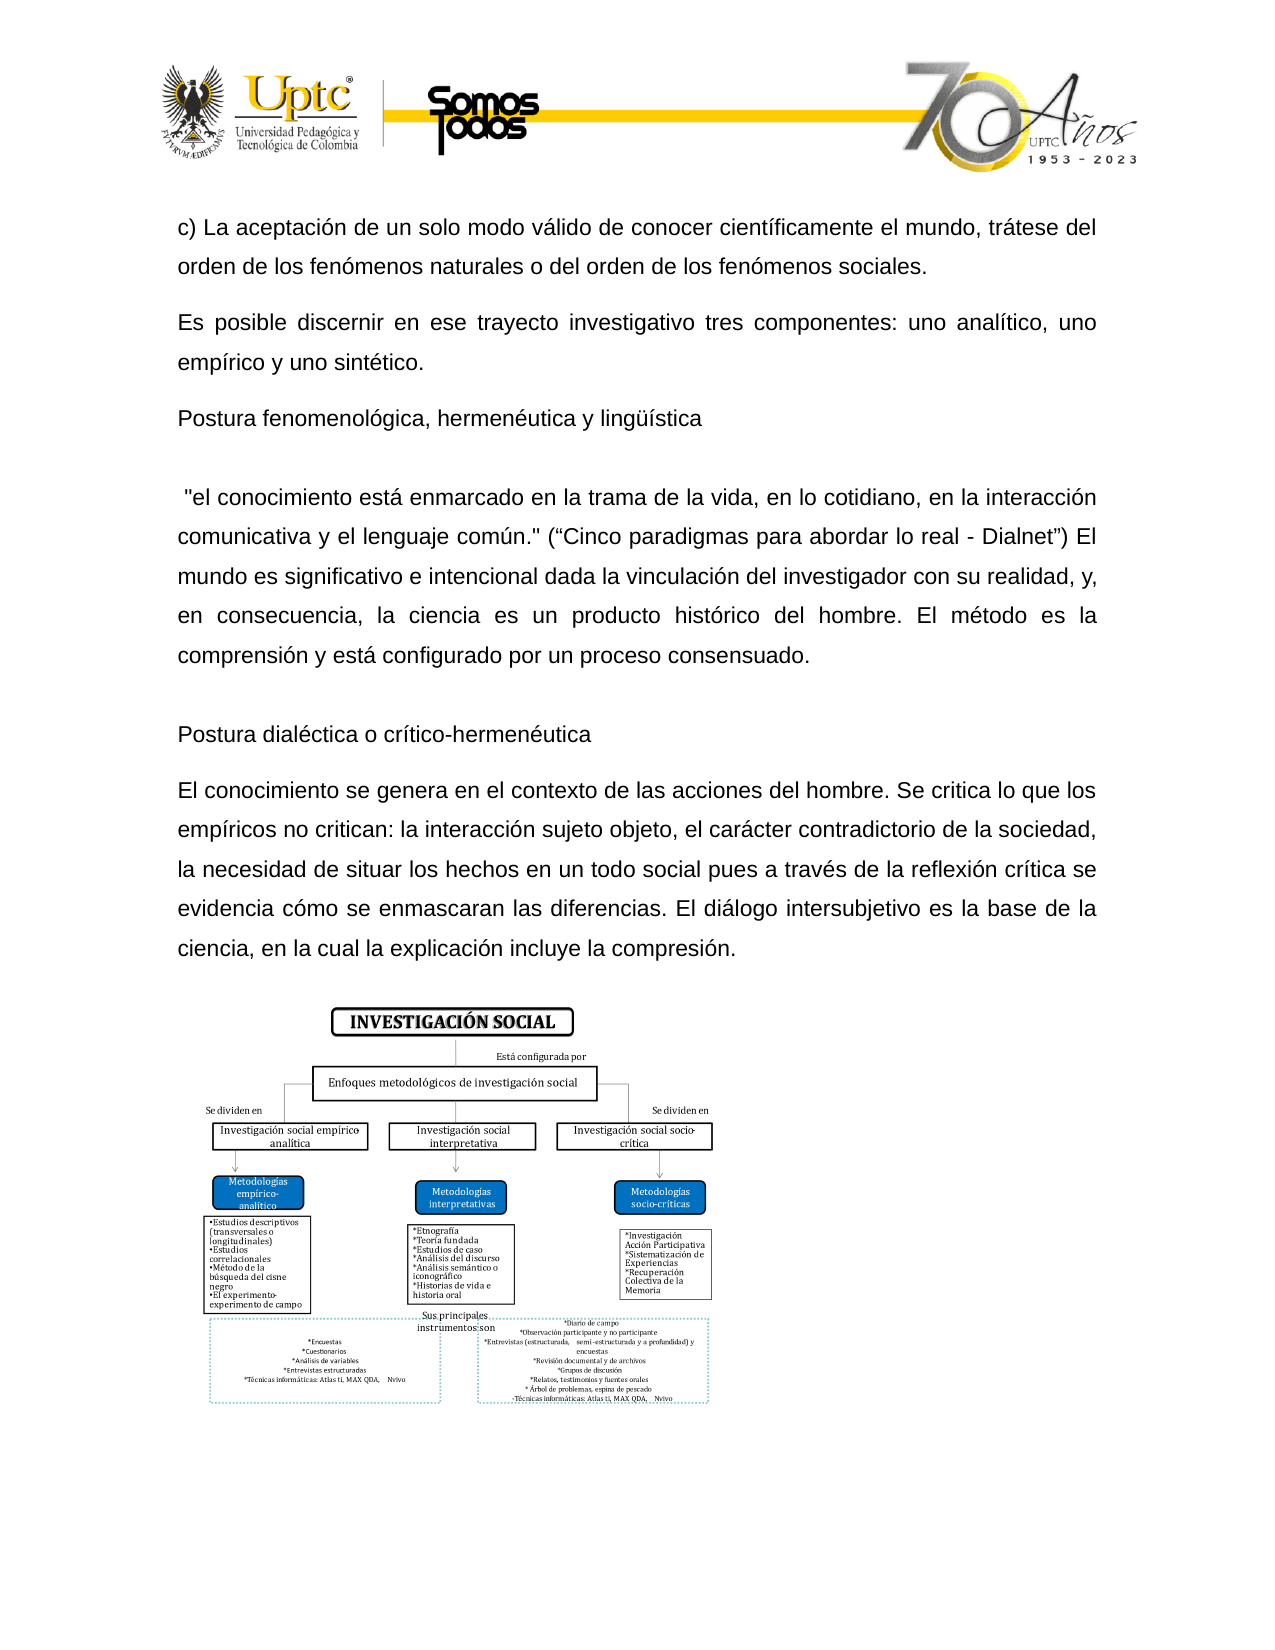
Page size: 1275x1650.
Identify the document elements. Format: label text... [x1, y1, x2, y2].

text Postura fenomenológica, hermenéutica y lingüística [177, 405, 1098, 431]
picture [177, 990, 743, 1415]
picture [96, 2, 1194, 200]
text Postura dialéctica o crítico-hermenéutica [177, 721, 1098, 747]
text c) La aceptación de un solo modo válido de conocer científicamente el mundo, trátese del orden de los fenómenos naturales o del orden de los fenómenos sociales. [177, 200, 1098, 279]
text Es posible discernir en ese trayecto investigativo tres componentes: uno analítico, uno empírico y uno sintético. [177, 309, 1098, 375]
text "el conocimiento está enmarcado en la trama de la vida, en lo cotidiano, en la interacción comunicativa y el lenguaje común." (“Cinco paradigmas para abordar lo real - Dialnet”) El mundo es significativo e intencional dada la vinculación del investigador con su realidad, y, en consecuencia, la ciencia es un producto histórico del hombre. El método es la comprensión y está configurado por un proceso consensuado. [177, 484, 1098, 668]
text El conocimiento se genera en el contexto de las acciones del hombre. Se critica lo que los empíricos no critican: la interacción sujeto objeto, el carácter contradictorio de la sociedad, la necesidad de situar los hechos en un todo social pues a través de la reflexión crítica se evidencia cómo se enmascaran las diferencias. El diálogo intersubjetivo es la base de la ciencia, en la cual la explicación incluye la compresión. [177, 777, 1098, 961]
